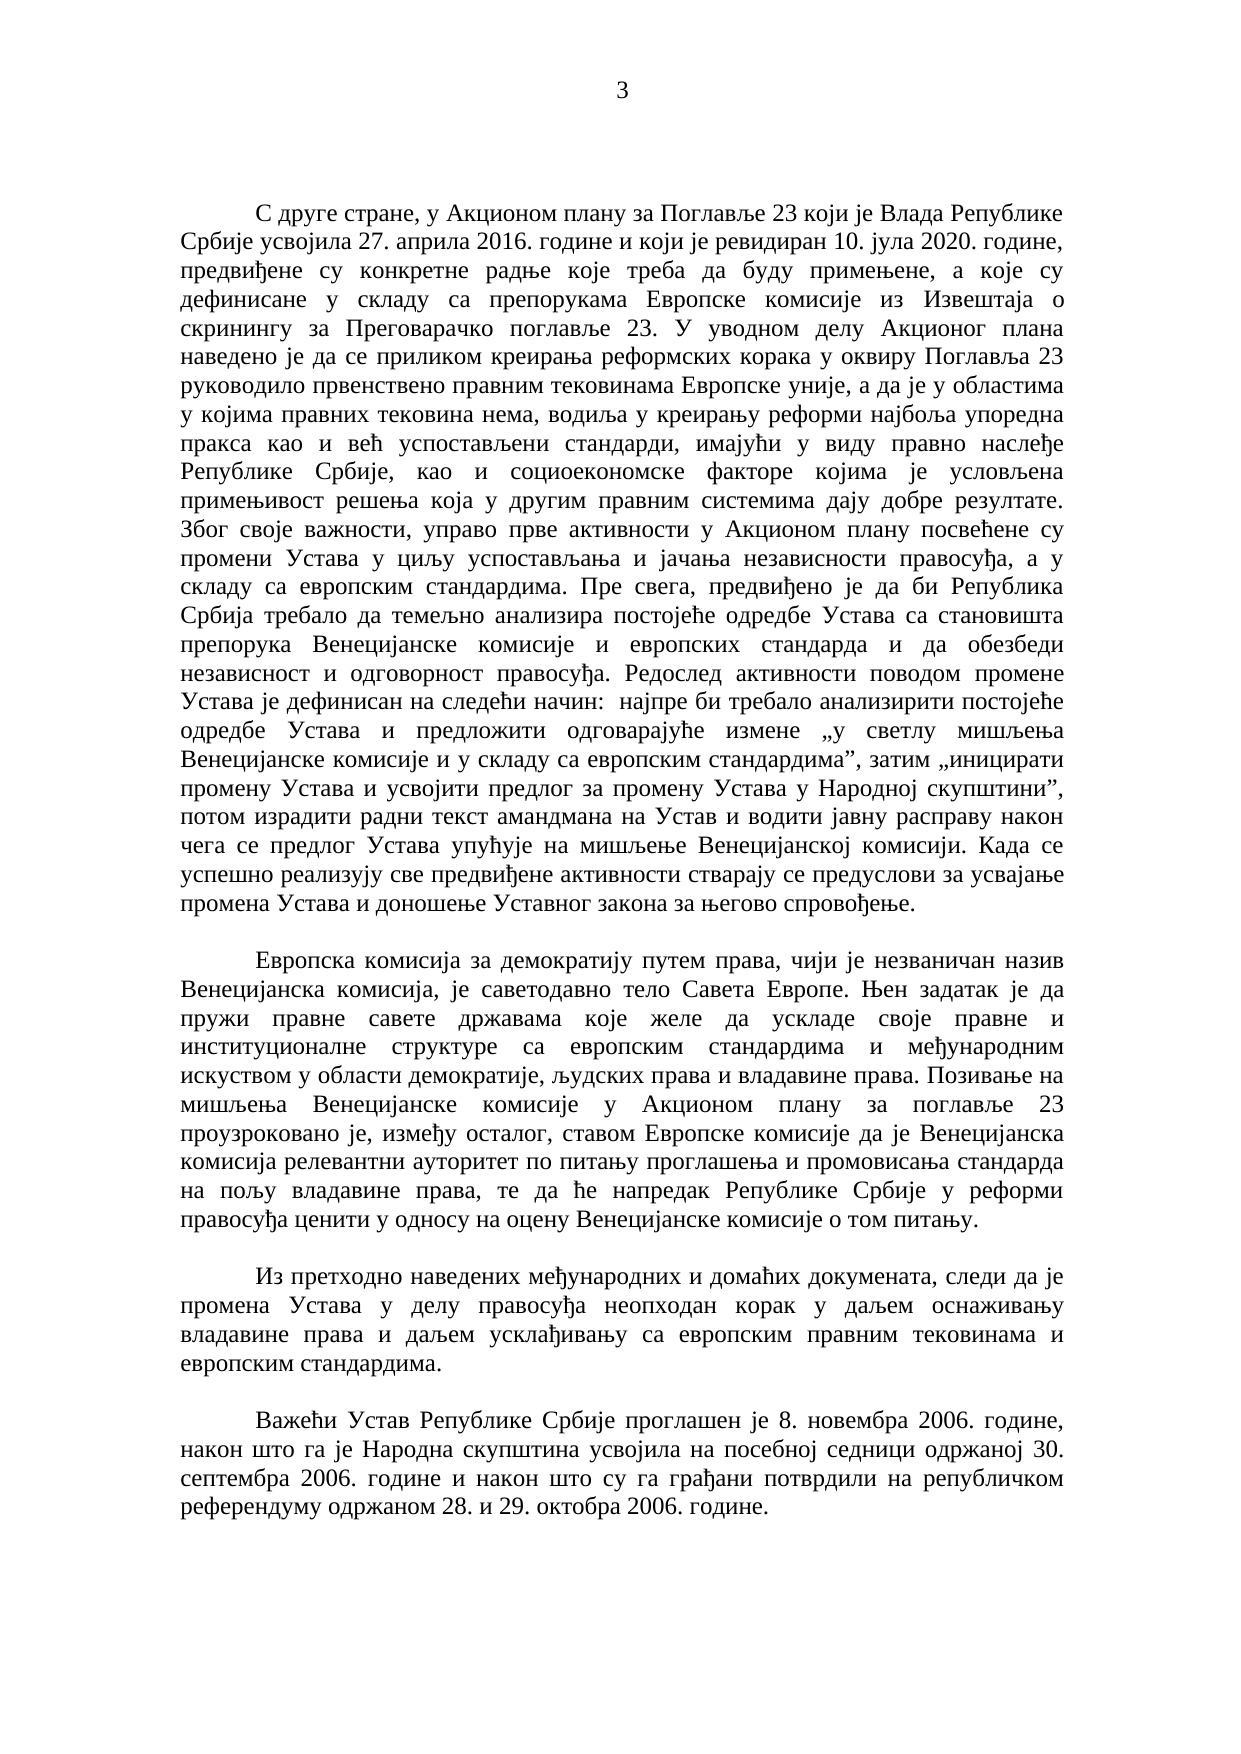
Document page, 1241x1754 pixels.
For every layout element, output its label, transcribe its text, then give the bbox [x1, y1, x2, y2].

text С друге стране, у Акционом плану за Поглавље 23 који је Влада Републике Србије усвојила 27. априла 2016. године и који је ревидиран 10. јула 2020. године, предвиђене су конкретне радње које треба да буду примењене, а које су дефинисане у складу са препорукама Европске комисије из Извештаја о скринингу за Преговарачко поглавље 23. У уводном делу Акционог плана наведено је да се приликом креирања реформских корака у оквиру Поглавља 23 руководило првенствено правним тековинама Европске уније, а да је у областима у којима правних тековина нема, водиља у креирању реформи најбоља упоредна пракса као и већ успостављени стандарди, имајући у виду правно наслеђе Републике Србије, као и социоекономске факторе којима је условљена примењивост решења која у другим правним системима дају добре резултате. Због своје важности, управо прве активности у Акционом плану посвећене су промени Устава у циљу успостављања и јачања независности правосуђа, а у складу са европским стандардима. Пре свега, предвиђено је да би Република Србија требало да темељно анализира постојеће одредбе Устава са становишта препорука Венецијанске комисије и европских стандарда и да обезбеди независност и одговорност правосуђа. Редослед активности поводом промене Устава је дефинисан на следећи начин: најпре би требало анализирити постојеће одредбе Устава и предложити одговарајуће измене „у светлу мишљења Венецијанске комисије и у складу са европским стандардима”, затим „иницирати промену Устава и усвојити предлог за промену Устава у Народној скупштини”, потом израдити радни текст амандмана на Устав и водити јавну расправу након чега се предлог Устава упућује на мишљење Венецијанској комисији. Када се успешно реализују све предвиђене активности стварају се предуслови за усвајање промена Устава и доношење Уставног закона за његово спровођење. [180, 198, 1065, 916]
text Важећи Устав Републике Србије проглашен је 8. новембра 2006. године, након што га је Народна скупштина усвојила на посебној седници одржаној 30. септембра 2006. године и након што су га грађани потврдили на републичком референдуму одржаном 28. и 29. октобра 2006. године. [180, 1405, 1065, 1520]
text Из претходно наведених међународних и домаћих докумената, следи да је промена Устава у делу правосуђа неопходан корак у даљем оснаживању владавине права и даљем усклађивању са европским правним тековинама и европским стандардима. [180, 1261, 1065, 1376]
text Европска комисија за демократију путем права, чији је незваничан назив Венецијанска комисија, је саветодавно тело Савета Европе. Њен задатак је да пружи правне савете државама које желе да ускладе своје правне и институционалне структуре са европским стандардима и међународним искуством у области демократије, људских права и владавине права. Позивање на мишљења Венецијанске комисије у Акционом плану за поглавље 23 проузроковано је, између осталог, ставом Европске комисије да је Венецијанска комисија релевантни ауторитет по питању проглашења и промовисања стандарда на пољу владавине права, те да ће напредак Републике Србије у реформи правосуђа ценити у односу на оцену Венецијанске комисије о том питању. [180, 945, 1065, 1233]
